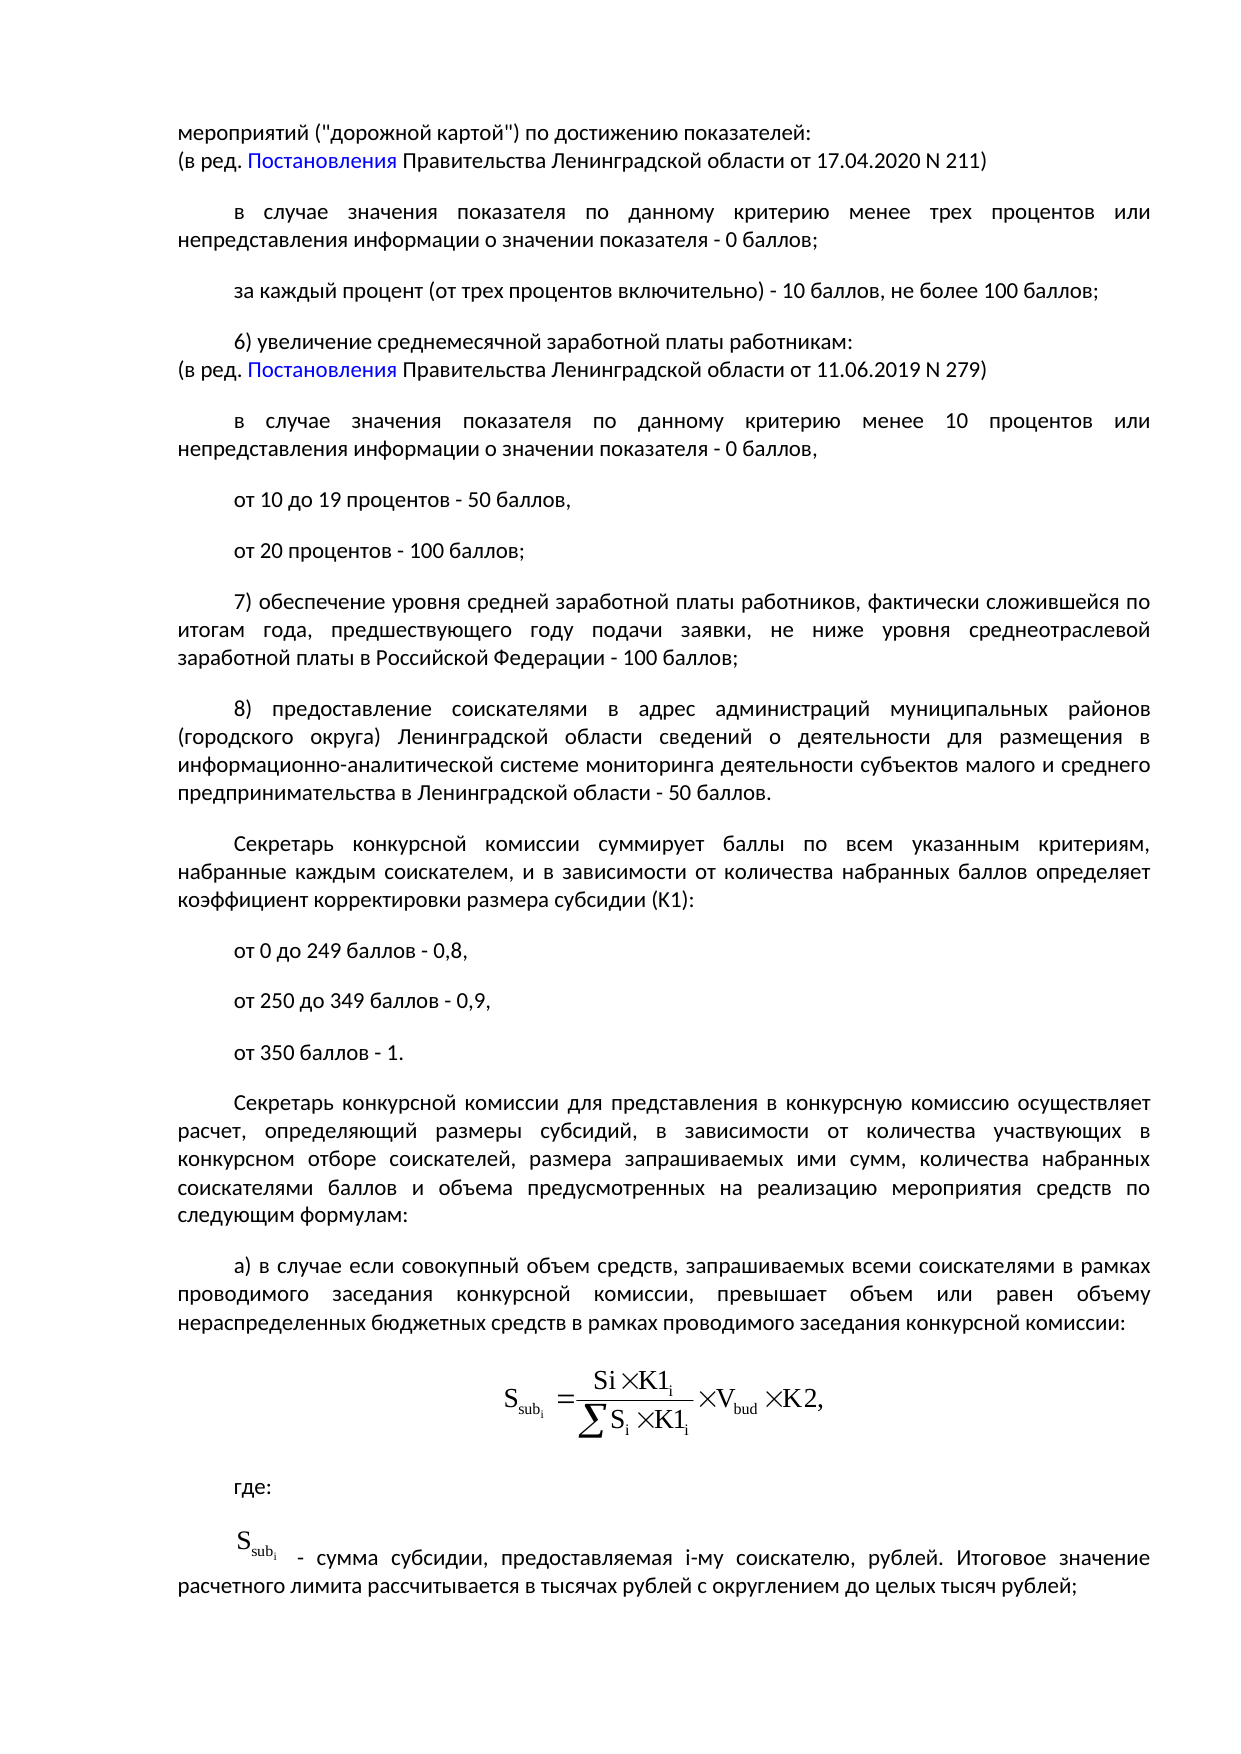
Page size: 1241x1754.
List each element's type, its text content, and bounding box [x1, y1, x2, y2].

text от 0 до 249 баллов - 0,8, [177, 936, 1152, 964]
text - сумма субсидии, предоставляемая i-му соискателю, рублей. Итоговое значение расчетного лимита рассчитывается в тысячах рублей с округлением до целых тысяч рублей; [177, 1523, 1152, 1599]
text а) в случае если совокупный объем средств, запрашиваемых всеми соискателями в рамках проводимого заседания конкурсной комиссии, превышает объем или равен объему нераспределенных бюджетных средств в рамках проводимого заседания конкурсной комиссии: [177, 1252, 1152, 1336]
text от 350 баллов - 1. [177, 1038, 1152, 1066]
text (в ред. Постановления Правительства Ленинградской области от 17.04.2020 N 211) [177, 146, 1152, 174]
text где: [177, 1472, 1152, 1500]
text от 250 до 349 баллов - 0,9, [177, 987, 1152, 1015]
text в случае значения показателя по данному критерию менее трех процентов или непредставления информации о значении показателя - 0 баллов; [177, 197, 1152, 253]
text за каждый процент (от трех процентов включительно) - 10 баллов, не более 100 баллов; [177, 276, 1152, 304]
text (в ред. Постановления Правительства Ленинградской области от 11.06.2019 N 279) [177, 355, 1152, 383]
text от 20 процентов - 100 баллов; [177, 536, 1152, 564]
text Секретарь конкурсной комиссии для представления в конкурсную комиссию осуществляет расчет, определяющий размеры субсидий, в зависимости от количества участвующих в конкурсном отборе соискателей, размера запрашиваемых ими сумм, количества набранных соискателями баллов и объема предусмотренных на реализацию мероприятия средств по следующим формулам: [177, 1088, 1152, 1229]
text в случае значения показателя по данному критерию менее 10 процентов или непредставления информации о значении показателя - 0 баллов, [177, 406, 1152, 462]
text от 10 до 19 процентов - 50 баллов, [177, 485, 1152, 513]
text Секретарь конкурсной комиссии суммирует баллы по всем указанным критериям, набранные каждым соискателем, и в зависимости от количества набранных баллов определяет коэффициент корректировки размера субсидии (K1): [177, 829, 1152, 913]
text 8) предоставление соискателями в адрес администраций муниципальных районов (городского округа) Ленинградской области сведений о деятельности для размещения в информационно-аналитической системе мониторинга деятельности субъектов малого и среднего предпринимательства в Ленинградской области - 50 баллов. [177, 694, 1152, 806]
text 6) увеличение среднемесячной заработной платы работникам: [177, 327, 1152, 355]
text 7) обеспечение уровня средней заработной платы работников, фактически сложившейся по итогам года, предшествующего году подачи заявки, не ниже уровня среднеотраслевой заработной платы в Российской Федерации - 100 баллов; [177, 587, 1152, 671]
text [177, 118, 1152, 146]
